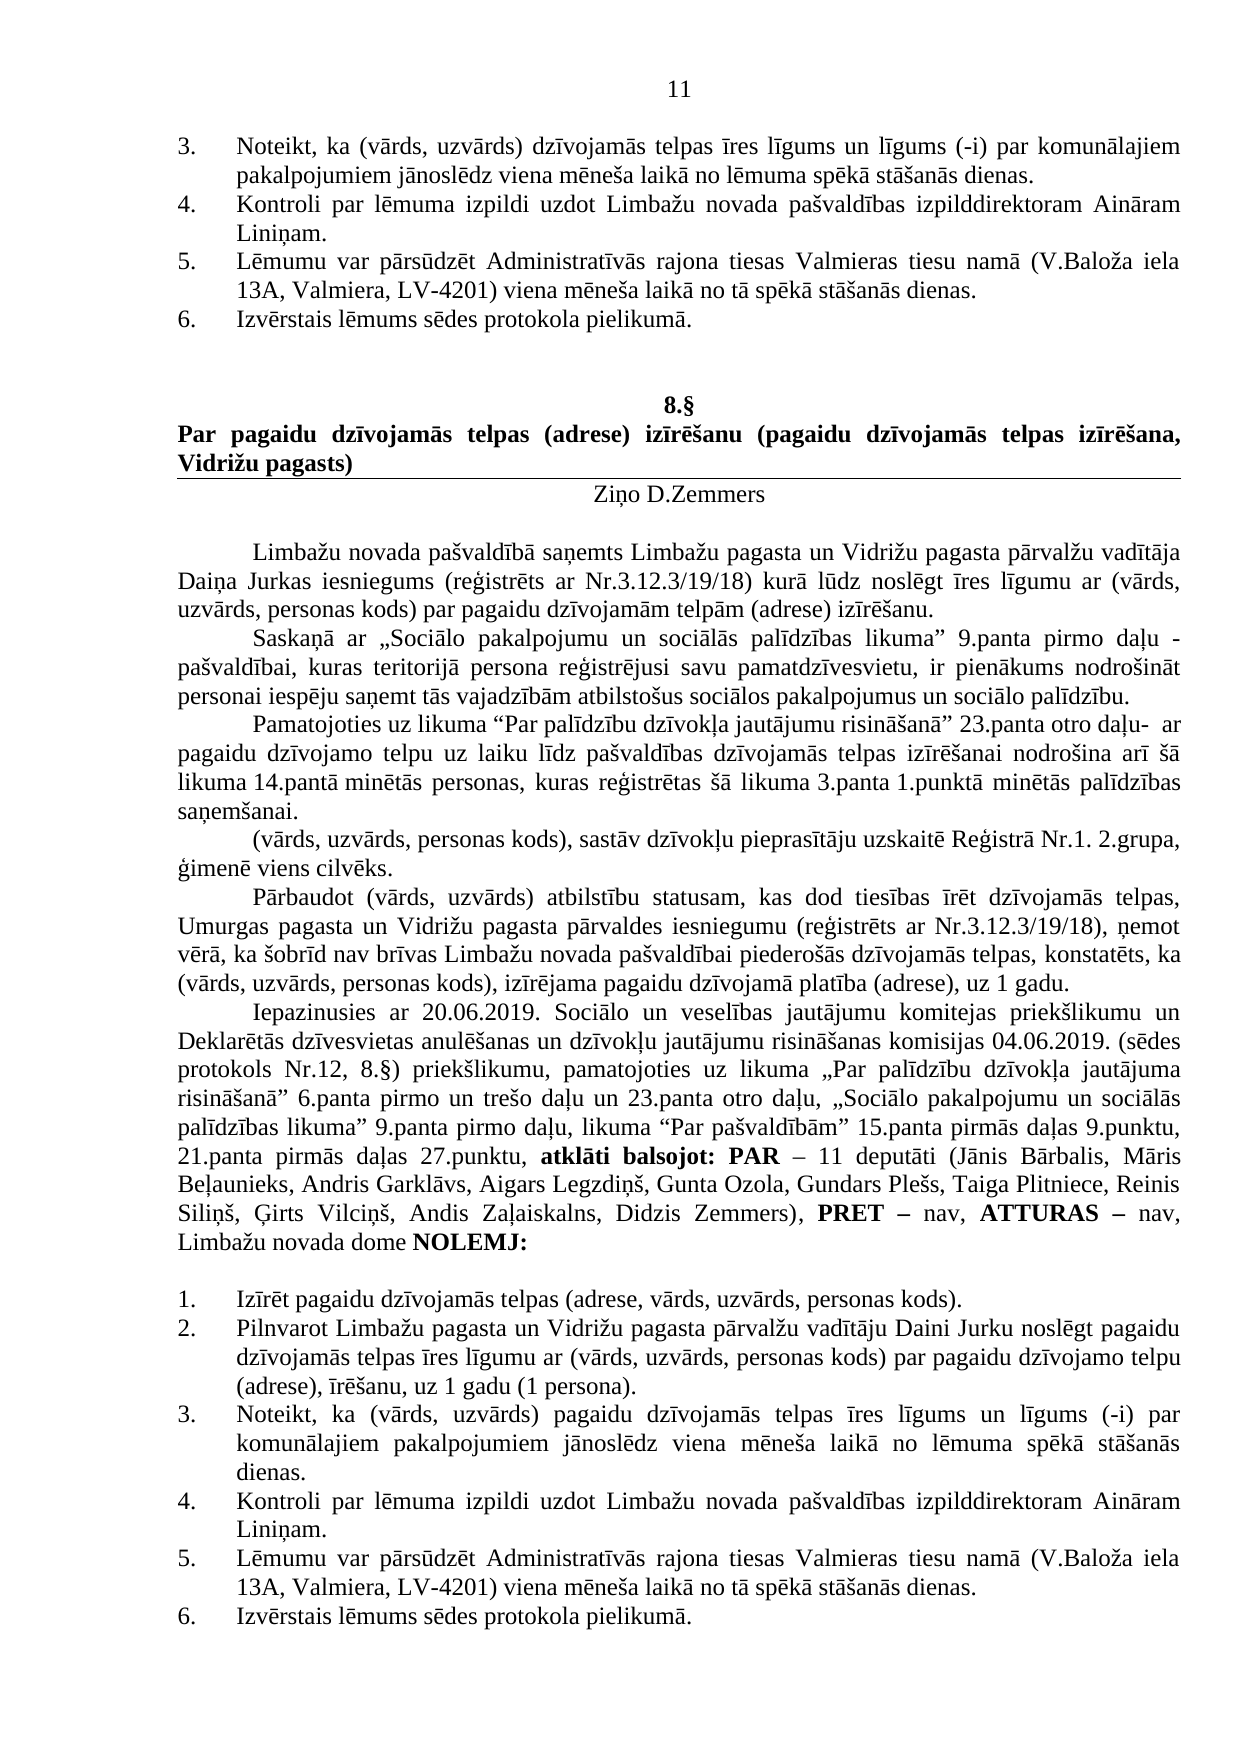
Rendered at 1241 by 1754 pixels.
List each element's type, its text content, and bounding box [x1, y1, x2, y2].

text Limbažu novada pašvaldībā saņemts Limbažu pagasta un Vidrižu pagasta pārvalžu vadītāja Daiņa Jurkas iesniegums (reģistrēts ar Nr.3.12.3/19/18) kurā lūdz noslēgt īres līgumu ar (vārds, uzvārds, personas kods) par pagaidu dzīvojamām telpām (adrese) izīrēšanu. [177, 537, 1181, 623]
text Pārbaudot (vārds, uzvārds) atbilstību statusam, kas dod tiesības īrēt dzīvojamās telpas, Umurgas pagasta un Vidrižu pagasta pārvaldes iesniegumu (reģistrēts ar Nr.3.12.3/19/18), ņemot vērā, ka šobrīd nav brīvas Limbažu novada pašvaldībai piederošās dzīvojamās telpas, konstatēts, ka (vārds, uzvārds, personas kods), izīrējama pagaidu dzīvojamā platība (adrese), uz 1 gadu. [177, 882, 1181, 997]
list Izvērstais lēmums sēdes protokola pielikumā. [177, 1601, 1181, 1629]
list Kontroli par lēmuma izpildi uzdot Limbažu novada pašvaldības izpilddirektoram Aināram Liniņam. [177, 189, 1181, 246]
list Lēmumu var pārsūdzēt Administratīvās rajona tiesas Valmieras tiesu namā (V.Baloža iela 13A, Valmiera, LV-4201) viena mēneša laikā no tā spēkā stāšanās dienas. [177, 1543, 1181, 1601]
list Noteikt, ka (vārds, uzvārds) pagaidu dzīvojamās telpas īres līgums un līgums (-i) par komunālajiem pakalpojumiem jānoslēdz viena mēneša laikā no lēmuma spēkā stāšanās dienas. [177, 1399, 1181, 1486]
list Lēmumu var pārsūdzēt Administratīvās rajona tiesas Valmieras tiesu namā (V.Baloža iela 13A, Valmiera, LV-4201) viena mēneša laikā no tā spēkā stāšanās dienas. [177, 246, 1181, 304]
text Saskaņā ar „Sociālo pakalpojumu un sociālās palīdzības likuma” 9.panta pirmo daļu - pašvaldībai, kuras teritorijā persona reģistrējusi savu pamatdzīvesvietu, ir pienākums nodrošināt personai iespēju saņemt tās vajadzībām atbilstošus sociālos pakalpojumus un sociālo palīdzību. [177, 623, 1181, 709]
list Noteikt, ka (vārds, uzvārds) dzīvojamās telpas īres līgums un līgums (-i) par komunālajiem pakalpojumiem jānoslēdz viena mēneša laikā no lēmuma spēkā stāšanās dienas. [177, 131, 1181, 189]
text Pamatojoties uz likuma “Par palīdzību dzīvokļa jautājumu risināšanā” 23.panta otro daļu- ar pagaidu dzīvojamo telpu uz laiku līdz pašvaldības dzīvojamās telpas izīrēšanai nodrošina arī šā likuma 14.pantā minētās personas, kuras reģistrētas šā likuma 3.panta 1.punktā minētās palīdzības saņemšanai. [177, 709, 1181, 824]
text (vārds, uzvārds, personas kods), sastāv dzīvokļu pieprasītāju uzskaitē Reģistrā Nr.1. 2.grupa, ģimenē viens cilvēks. [177, 824, 1181, 882]
text Ziņo D.Zemmers [177, 479, 1181, 508]
text 8.§ [177, 390, 1181, 419]
list Izīrēt pagaidu dzīvojamās telpas (adrese, vārds, uzvārds, personas kods). [177, 1284, 1181, 1313]
list Pilnvarot Limbažu pagasta un Vidrižu pagasta pārvalžu vadītāju Daini Jurku noslēgt pagaidu dzīvojamās telpas īres līgumu ar (vārds, uzvārds, personas kods) par pagaidu dzīvojamo telpu (adrese), īrēšanu, uz 1 gadu (1 persona). [177, 1313, 1181, 1399]
text Iepazinusies ar 20.06.2019. Sociālo un veselības jautājumu komitejas priekšlikumu un Deklarētās dzīvesvietas anulēšanas un dzīvokļu jautājumu risināšanas komisijas 04.06.2019. (sēdes protokols Nr.12, 8.§) priekšlikumu, pamatojoties uz likuma „Par palīdzību dzīvokļa jautājuma risināšanā” 6.panta pirmo un trešo daļu un 23.panta otro daļu, „Sociālo pakalpojumu un sociālās palīdzības likuma” 9.panta pirmo daļu, likuma “Par pašvaldībām” 15.panta pirmās daļas 9.punktu, 21.panta pirmās daļas 27.punktu, atklāti balsojot: PAR – 11 deputāti (Jānis Bārbalis, Māris Beļaunieks, Andris Garklāvs, Aigars Legzdiņš, Gunta Ozola, Gundars Plešs, Taiga Plitniece, Reinis Siliņš, Ģirts Vilciņš, Andis Zaļaiskalns, Didzis Zemmers), PRET – nav, ATTURAS – nav, Limbažu novada dome NOLEMJ: [177, 997, 1181, 1256]
list Izvērstais lēmums sēdes protokola pielikumā. [177, 304, 1181, 333]
list Kontroli par lēmuma izpildi uzdot Limbažu novada pašvaldības izpilddirektoram Aināram Liniņam. [177, 1486, 1181, 1543]
text Par pagaidu dzīvojamās telpas (adrese) izīrēšanu (pagaidu dzīvojamās telpas izīrēšana, Vidrižu pagasts) [177, 419, 1181, 478]
